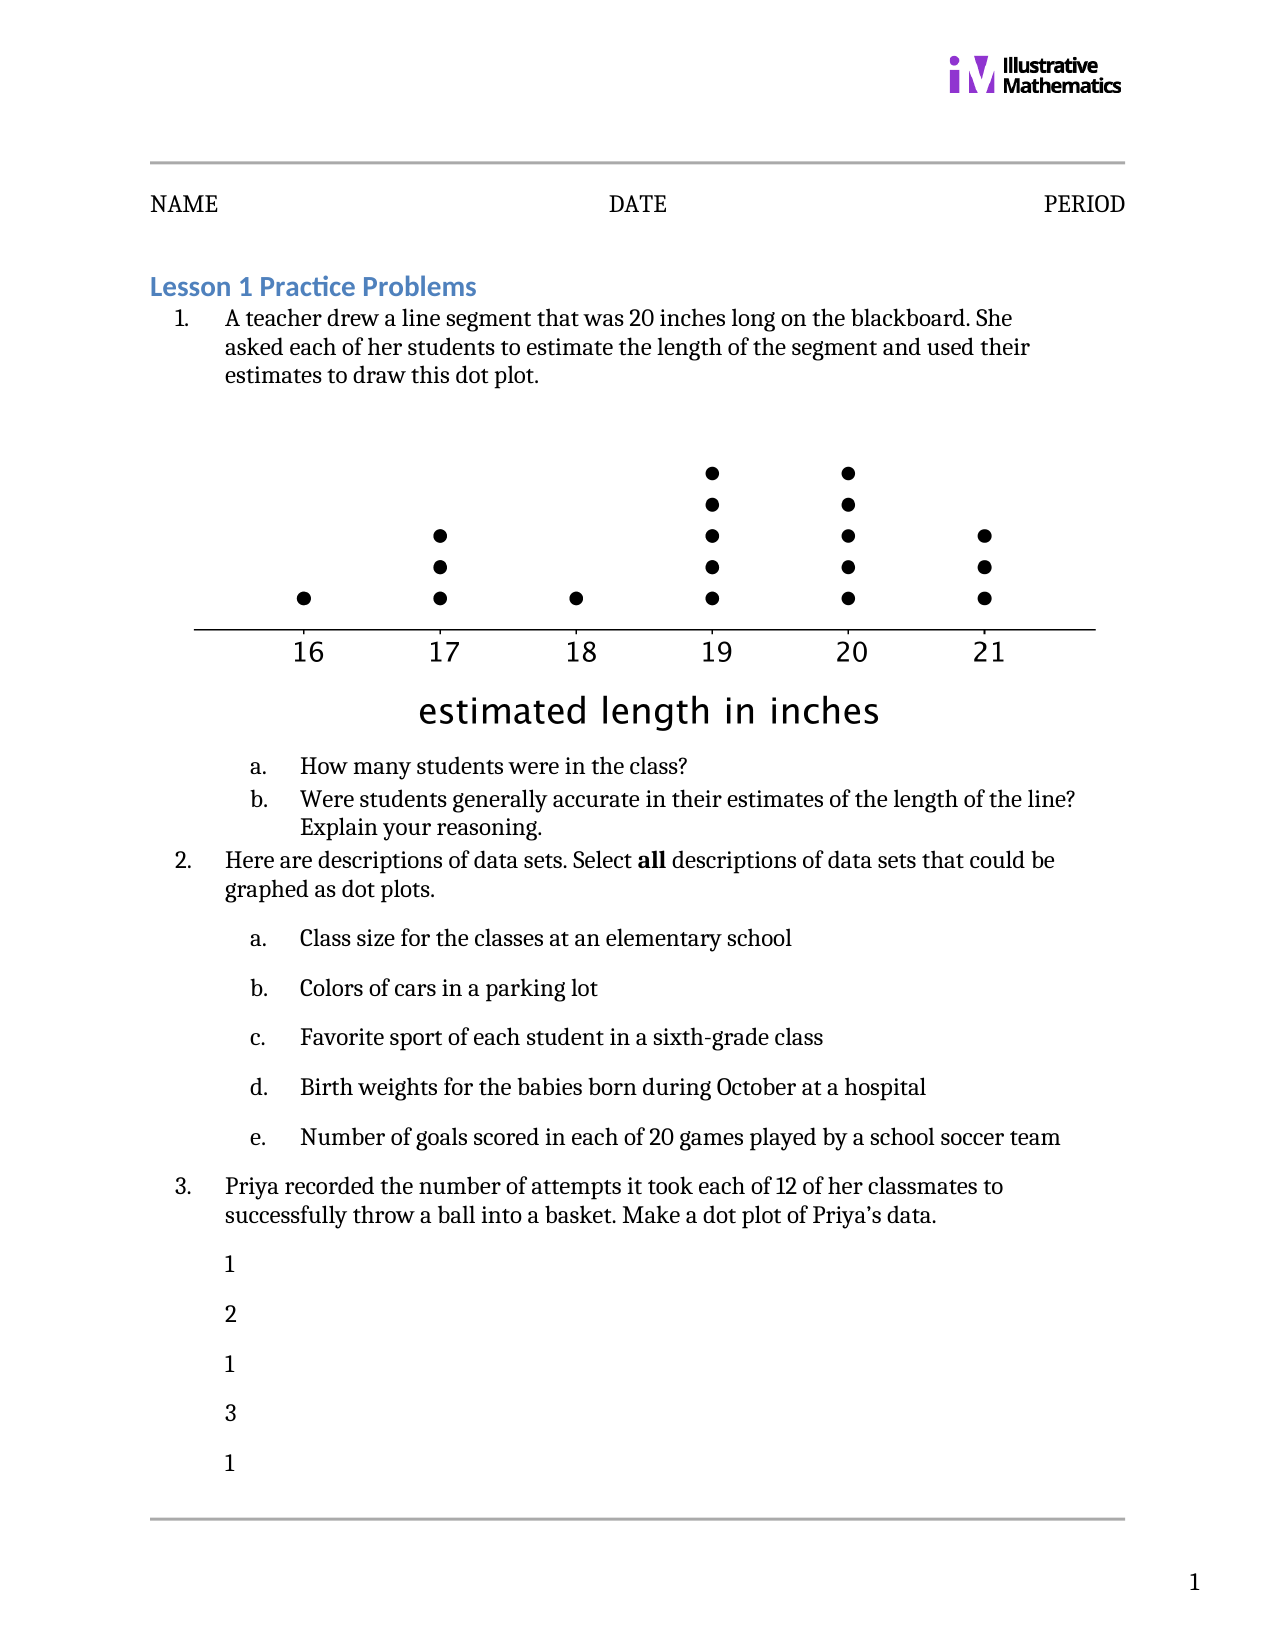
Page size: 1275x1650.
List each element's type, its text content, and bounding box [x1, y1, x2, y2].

list A teacher drew a line segment that was 20 inches long on the blackboard. She asked each of her students to estimate the length of the segment and used their estimates to draw this dot plot. [175, 304, 1125, 390]
list How many students were in the class? [250, 752, 1125, 781]
list 3 [175, 1399, 1125, 1428]
list Colors of cars in a parking lot [250, 974, 1125, 1002]
list 1 [175, 1250, 1125, 1279]
list Here are descriptions of data sets. Select all descriptions of data sets that could be graphed as dot plots. [175, 846, 1125, 903]
list Birth weights for the babies born during October at a hospital [250, 1073, 1125, 1102]
list Class size for the classes at an elementary school [250, 924, 1125, 953]
list 1 [175, 1449, 1125, 1477]
list Number of goals scored in each of 20 games played by a school soccer team [250, 1122, 1125, 1151]
list 2 [175, 1300, 1125, 1329]
list 1 [175, 1349, 1125, 1378]
subtitle Lesson 1 Practice Problems [150, 268, 1125, 304]
picture [193, 439, 1097, 749]
list Were students generally accurate in their estimates of the length of the line? Explain your reasoning. [250, 784, 1125, 842]
list Priya recorded the number of attempts it took each of 12 of her classmates to successfully throw a ball into a basket. Make a dot plot of Priya’s data. [175, 1172, 1125, 1229]
picture [949, 55, 1121, 93]
list Favorite sport of each student in a sixth-grade class [250, 1023, 1125, 1052]
